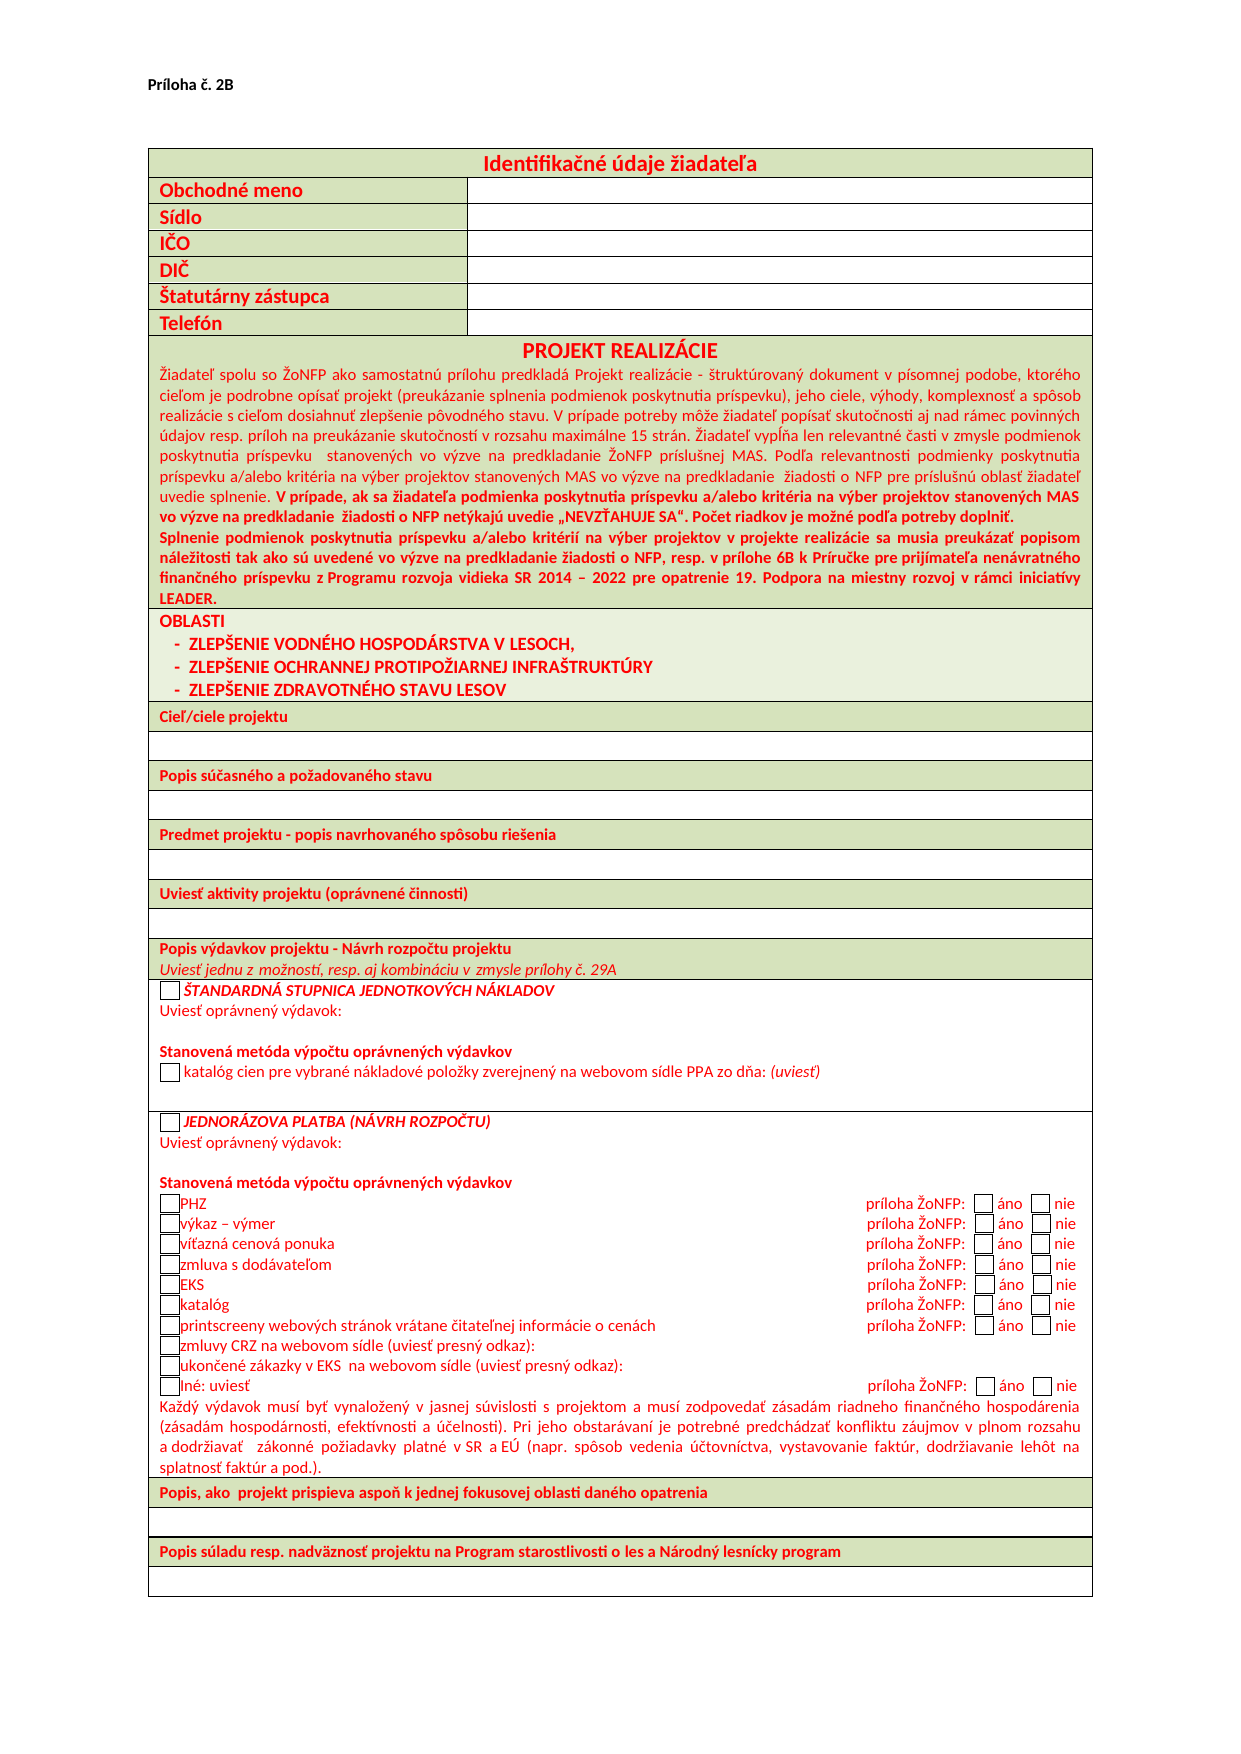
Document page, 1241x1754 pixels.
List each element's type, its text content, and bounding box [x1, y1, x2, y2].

table_cell [468, 257, 1092, 282]
table_cell [468, 284, 1092, 309]
table_cell Identifikačné údaje žiadateľa [149, 149, 1092, 177]
table_cell [149, 732, 1092, 760]
table_cell PROJEKT REALIZÁCIE Žiadateľ spolu so ŽoNFP ako samostatnú prílohu predkladá Projekt realizácie - štruktúrovaný dokument v písomnej podobe, ktorého cieľom je podrobne opísať projekt (preukázanie splnenia podmienok poskytnutia príspevku), jeho ciele, výhody, komplexnosť a spôsob realizácie s cieľom dosiahnuť zlepšenie pôvodného stavu. V prípade potreby môže žiadateľ popísať skutočnosti aj nad rámec povinných údajov resp. príloh na preukázanie skutočností v rozsahu maximálne 15 strán. Žiadateľ vypĺňa len relevantné časti v zmysle podmienok poskytnutia príspevku stanovených vo výzve na predkladanie ŽoNFP príslušnej MAS. Podľa relevantnosti podmienky poskytnutia príspevku a/alebo kritéria na výber projektov stanovených MAS vo výzve na predkladanie žiadosti o NFP pre príslušnú oblasť žiadateľ uvedie splnenie. V prípade, ak sa žiadateľa podmienka poskytnutia príspevku a/alebo kritéria na výber projektov stanovených MAS vo výzve na predkladanie žiadosti o NFP netýkajú uvedie „NEVZŤAHUJE SA“. Počet riadkov je možné podľa potreby doplniť. Splnenie podmienok poskytnutia príspevku a/alebo kritérií na výber projektov v projekte realizácie sa musia preukázať popisom náležitosti tak ako sú uvedené vo výzve na predkladanie žiadosti o NFP, resp. v prílohe 6B k Príručke pre prijímateľa nenávratného finančného príspevku z Programu rozvoja vidieka SR 2014 – 2022 pre opatrenie 19. Podpora na miestny rozvoj v rámci iniciatívy LEADER. [149, 336, 1092, 608]
table_cell [149, 1508, 1092, 1536]
table_cell [468, 231, 1092, 256]
table_cell JEDNORÁZOVA PLATBA (NÁVRH ROZPOČTU) Uviesť oprávnený výdavok: Stanovená metóda výpočtu oprávnených výdavkov PHZ príloha ŽoNFP: áno nie výkaz – výmer príloha ŽoNFP: áno nie víťazná cenová ponuka príloha ŽoNFP: áno nie zmluva s dodávateľom príloha ŽoNFP: áno nie EKS príloha ŽoNFP: áno nie katalóg príloha ŽoNFP: áno nie printscreeny webových stránok vrátane čitateľnej informácie o cenách príloha ŽoNFP: áno nie zmluvy CRZ na webovom sídle (uviesť presný odkaz): ukončené zákazky v EKS na webovom sídle (uviesť presný odkaz): Iné: uviesť príloha ŽoNFP: áno nie Každý výdavok musí byť vynaložený v jasnej súvislosti s projektom a musí zodpovedať zásadám riadneho finančného hospodárenia (zásadám hospodárnosti, efektívnosti a účelnosti). Pri jeho obstarávaní je potrebné predchádzať konfliktu záujmov v plnom rozsahu a dodržiavať zákonné požiadavky platné v SR a EÚ (napr. spôsob vedenia účtovníctva, vystavovanie faktúr, dodržiavanie lehôt na splatnosť faktúr a pod.). [149, 1112, 1092, 1477]
table_cell DIČ [149, 257, 467, 282]
table_cell Popis, ako projekt prispieva aspoň k jednej fokusovej oblasti daného opatrenia [149, 1478, 1092, 1507]
table_cell [468, 204, 1092, 229]
table_cell [468, 178, 1092, 203]
table_cell ŠTANDARDNÁ STUPNICA JEDNOTKOVÝCH NÁKLADOV Uviesť oprávnený výdavok: Stanovená metóda výpočtu oprávnených výdavkov katalóg cien pre vybrané nákladové položky zverejnený na webovom sídle PPA zo dňa: (uviesť) [149, 980, 1092, 1111]
table_cell [149, 909, 1092, 938]
table_cell [468, 310, 1092, 335]
table_cell Cieľ/ciele projektu [149, 702, 1092, 731]
table_cell [149, 850, 1092, 878]
table_cell Štatutárny zástupca [149, 284, 467, 309]
table_cell [149, 1567, 1092, 1596]
table_cell Popis výdavkov projektu - Návrh rozpočtu projektu Uviesť jednu z možností, resp. aj kombináciu v zmysle prílohy č. 29A [149, 939, 1092, 979]
table_cell Popis súčasného a požadovaného stavu [149, 761, 1092, 790]
table_cell Obchodné meno [149, 178, 467, 203]
table_cell Telefón [149, 310, 467, 335]
table_cell OBLASTI Zlepšenie vodného hospodárstva v lesoch, Zlepšenie ochrannej protipožiarnej infraštruktúry Zlepšenie zdravotného stavu lesov [149, 609, 1092, 701]
table_cell Popis súladu resp. nadväznosť projektu na Program starostlivosti o les a Národný lesnícky program [149, 1538, 1092, 1566]
table_cell [149, 791, 1092, 819]
table_cell Predmet projektu - popis navrhovaného spôsobu riešenia [149, 820, 1092, 849]
table_cell Sídlo [149, 204, 467, 229]
table_cell IČO [149, 231, 467, 256]
table_cell Uviesť aktivity projektu (oprávnené činnosti) [149, 880, 1092, 908]
